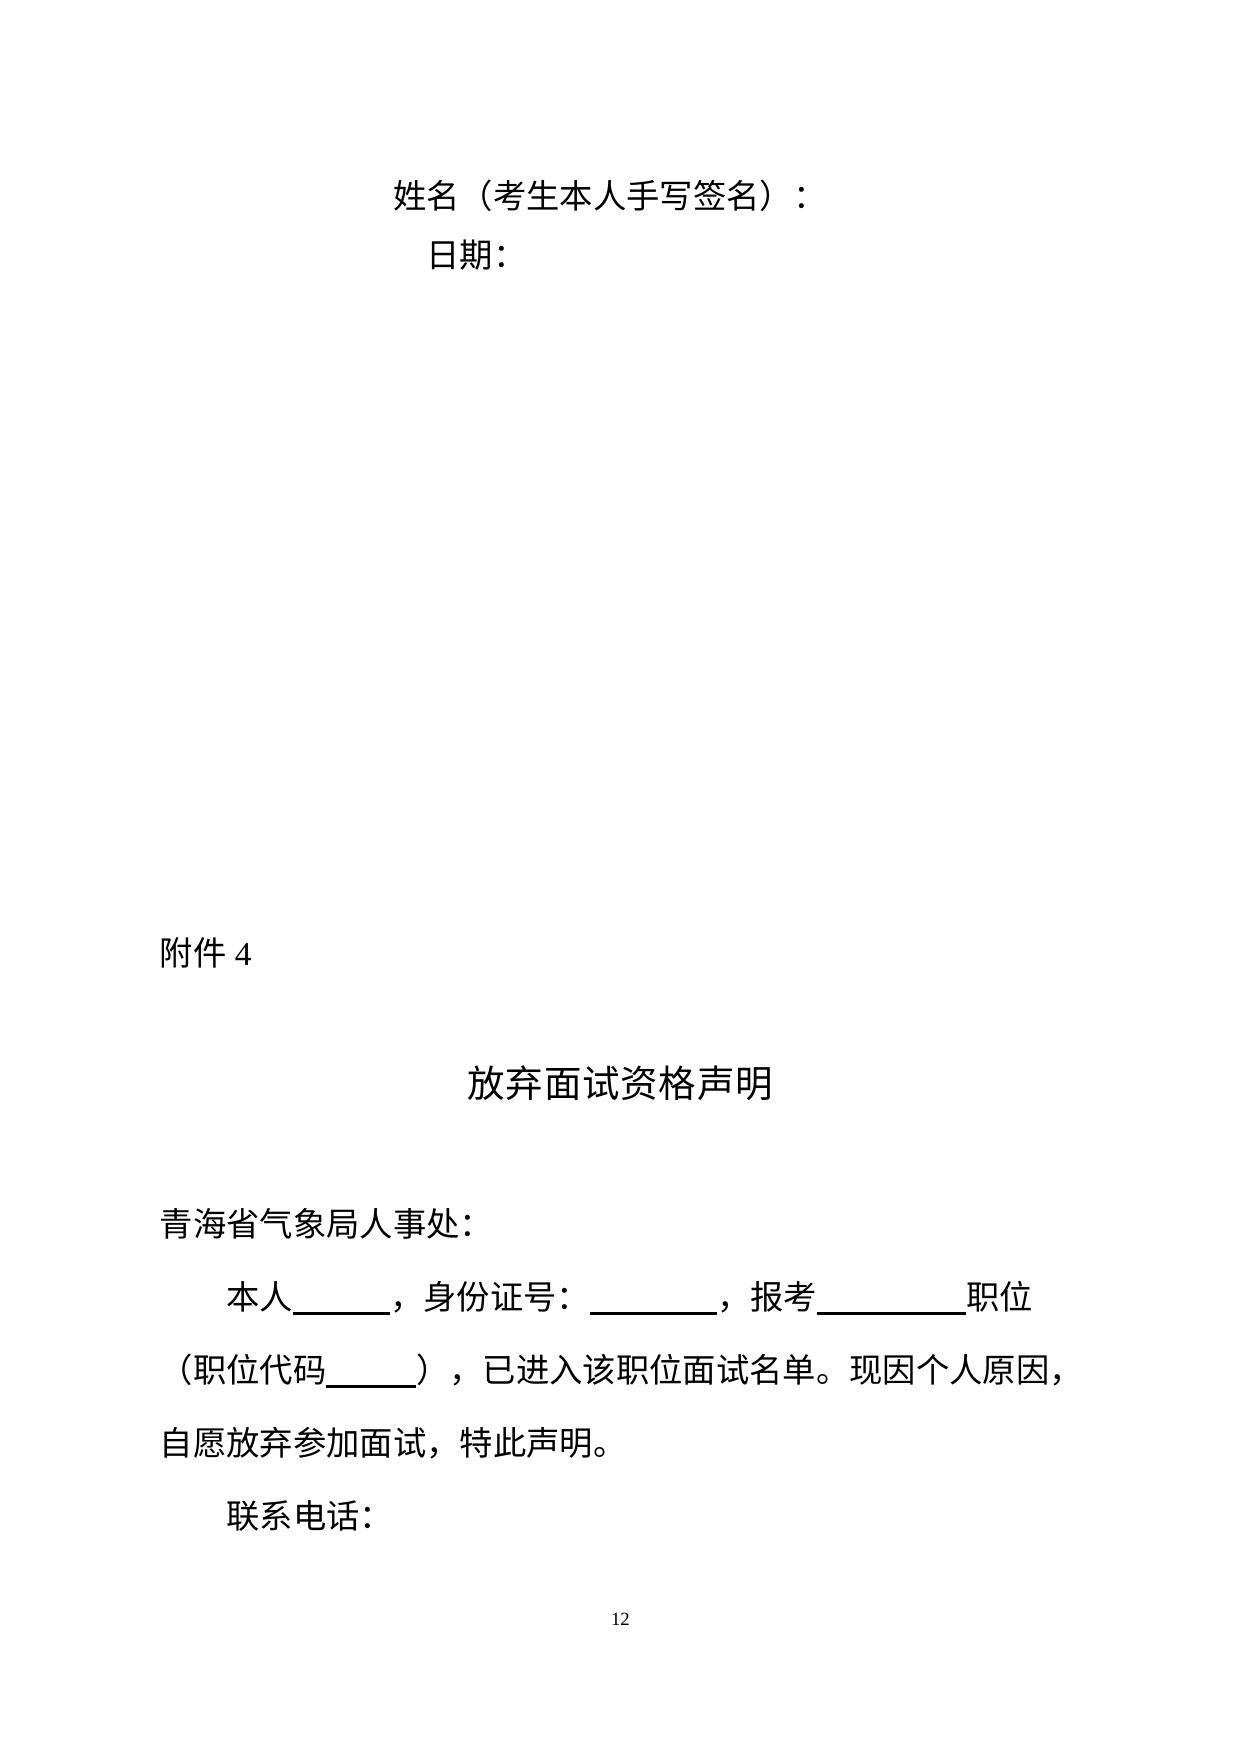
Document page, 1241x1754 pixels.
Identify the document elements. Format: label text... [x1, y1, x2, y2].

text 附件4 [159, 918, 1081, 983]
text 联系电话： [159, 1470, 1081, 1543]
text 日期： [159, 220, 1081, 279]
text 本人 ，身份证号： ，报考 职位（职位代码 ），已进入该职位面试名单。现因个人原因，自愿放弃参加面试，特此声明。 [159, 1251, 1081, 1470]
text 放弃面试资格声明 [159, 1048, 1081, 1113]
text 青海省气象局人事处： [159, 1178, 1081, 1251]
text 姓名（考生本人手写签名）： [159, 162, 1081, 220]
